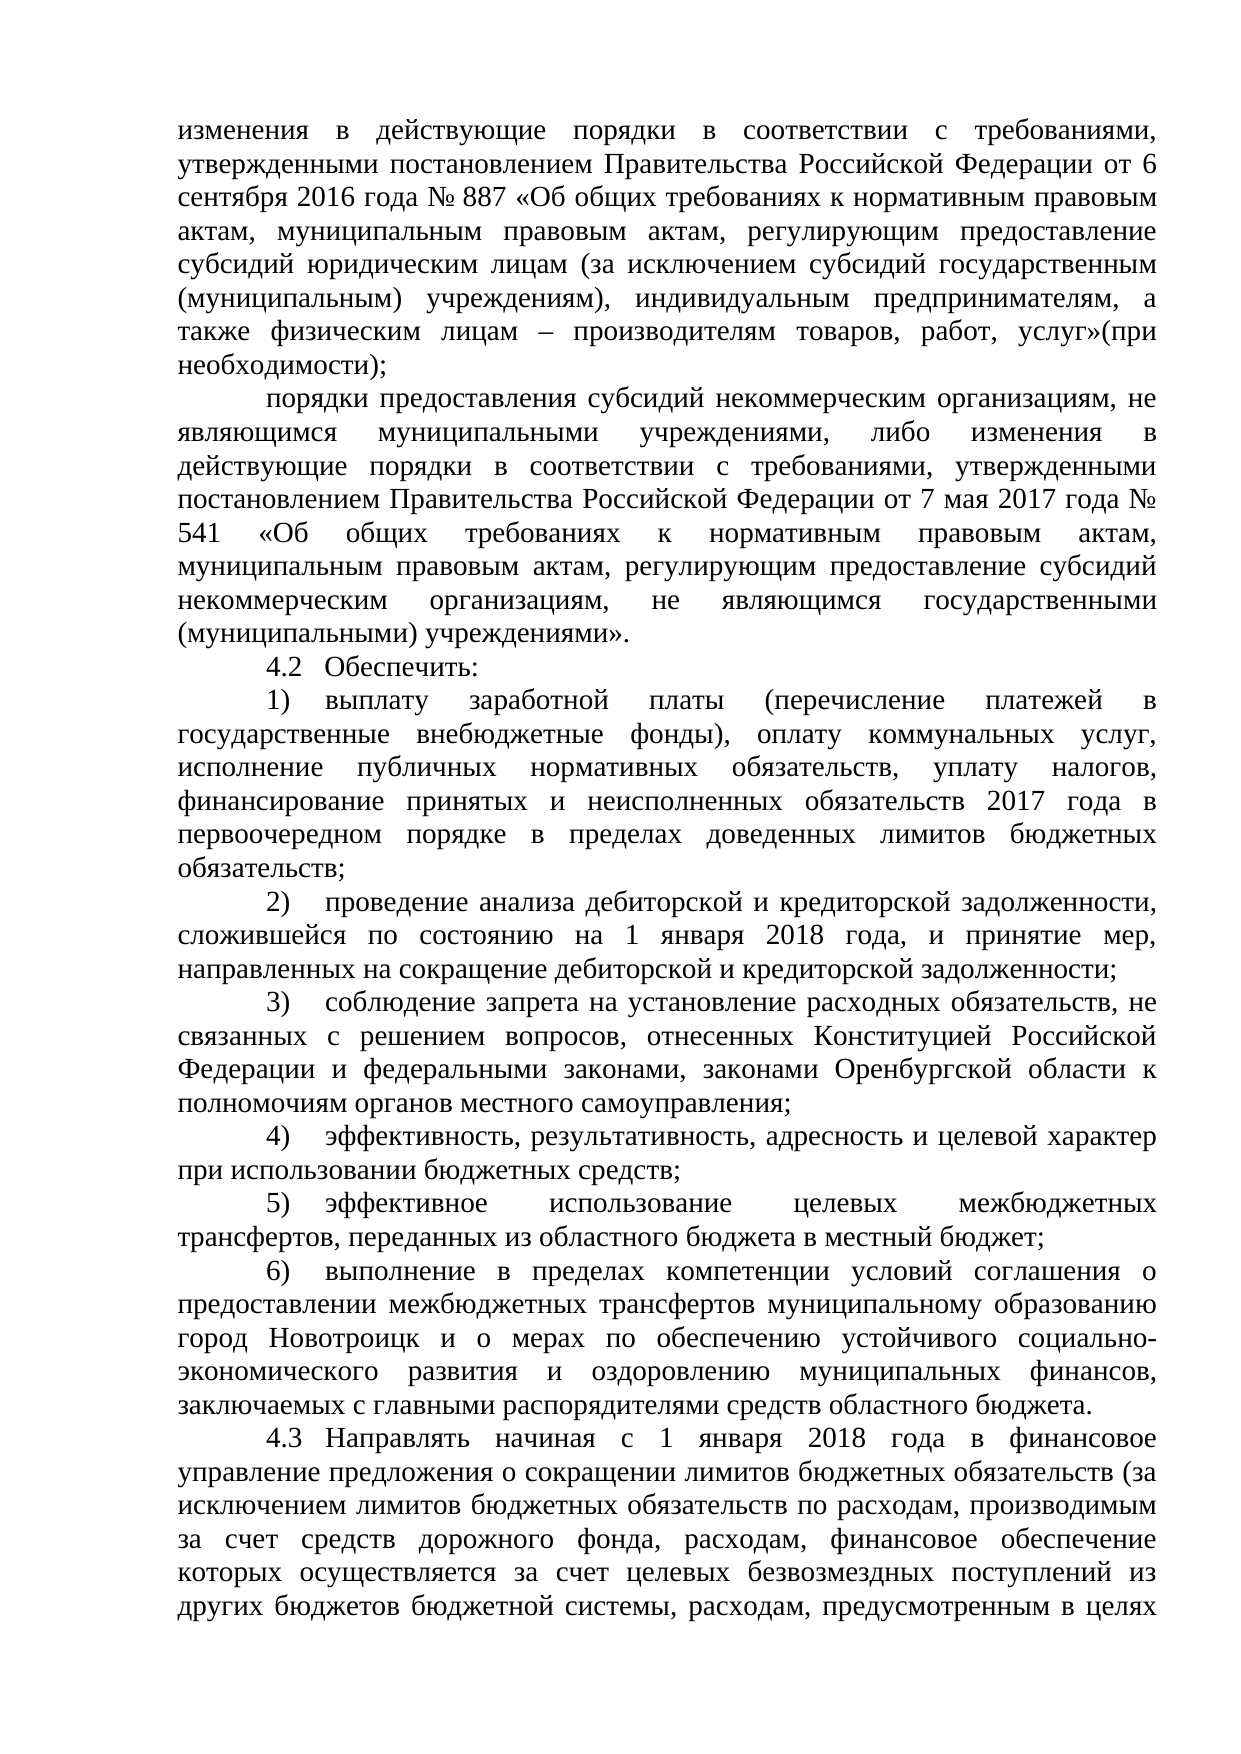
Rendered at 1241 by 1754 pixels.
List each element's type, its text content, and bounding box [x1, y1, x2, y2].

list выплату заработной платы (перечисление платежей в государственные внебюджетные фонды), оплату коммунальных услуг, исполнение публичных нормативных обязательств, уплату налогов, финансирование принятых и неисполненных обязательств 2017 года в первоочередном порядке в пределах доведенных лимитов бюджетных обязательств; [177, 682, 1157, 884]
list выполнение в пределах компетенции условий соглашения о предоставлении межбюджетных трансфертов муниципальному образованию город Новотроицк и о мерах по обеспечению устойчивого социально-экономического развития и оздоровлению муниципальных финансов, заключаемых с главными распорядителями средств областного бюджета. [177, 1253, 1157, 1420]
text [177, 112, 1157, 381]
text 4.2 Обеспечить: [266, 649, 1157, 682]
list эффективность, результативность, адресность и целевой характер при использовании бюджетных средств; [177, 1118, 1157, 1186]
list проведение анализа дебиторской и кредиторской задолженности, сложившейся по состоянию на 1 января 2018 года, и принятие мер, направленных на сокращение дебиторской и кредиторской задолженности; [177, 884, 1157, 984]
list соблюдение запрета на установление расходных обязательств, не связанных с решением вопросов, отнесенных Конституцией Российской Федерации и федеральными законами, законами Оренбургской области к полномочиям органов местного самоуправления; [177, 984, 1157, 1118]
list эффективное использование целевых межбюджетных трансфертов, переданных из областного бюджета в местный бюджет; [177, 1186, 1157, 1253]
text порядки предоставления субсидий некоммерческим организациям, не являющимся муниципальными учреждениями, либо изменения в действующие порядки в соответствии с требованиями, утвержденными постановлением Правительства Российской Федерации от 7 мая 2017 года № 541 «Об общих требованиях к нормативным правовым актам, муниципальным правовым актам, регулирующим предоставление субсидий некоммерческим организациям, не являющимся государственными (муниципальными) учреждениями». [177, 381, 1157, 649]
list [177, 1420, 1157, 1622]
